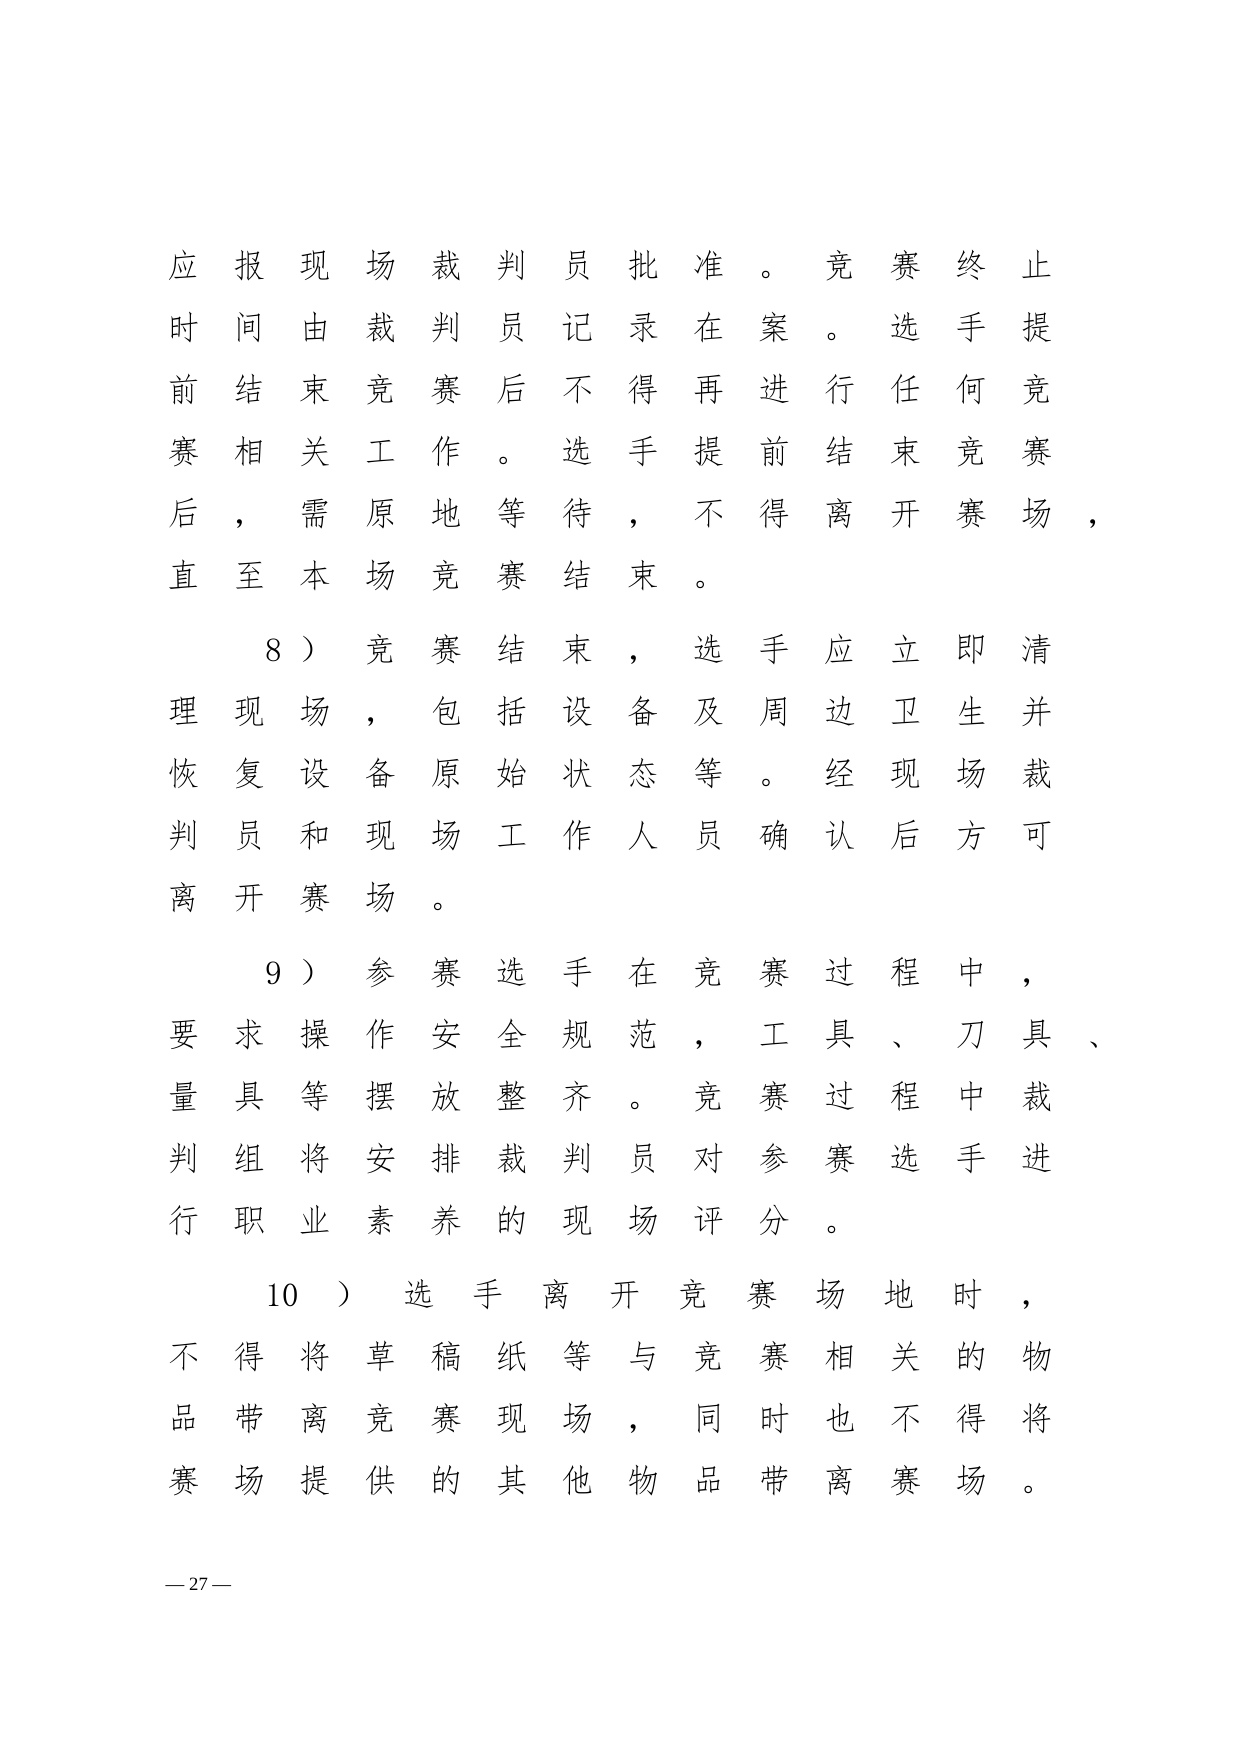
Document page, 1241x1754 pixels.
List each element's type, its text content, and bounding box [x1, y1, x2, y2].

text 7）如果选手提前结束竞赛，应报现场裁判员批准。竞赛终止时间由裁判员记录在案。选手提前结束竞赛后不得再进行任何竞赛相关工作。选手提前结束竞赛后，需原地等待，不得离开赛场，直至本场竞赛结束。 [167, 232, 1085, 604]
text 10）选手离开竞赛场地时，不得将草稿纸等与竞赛相关的物品带离竞赛现场，同时也不得将赛场提供的其他物品带离赛场。 [167, 1261, 1085, 1509]
text 8）竞赛结束，选手应立即清理现场，包括设备及周边卫生并恢复设备原始状态等。经现场裁判员和现场工作人员确认后方可离开赛场。 [167, 616, 1085, 926]
text 9）参赛选手在竞赛过程中，要求操作安全规范，工具、刀具、量具等摆放整齐。竞赛过程中裁判组将安排裁判员对参赛选手进行职业素养的现场评分。 [167, 939, 1085, 1249]
